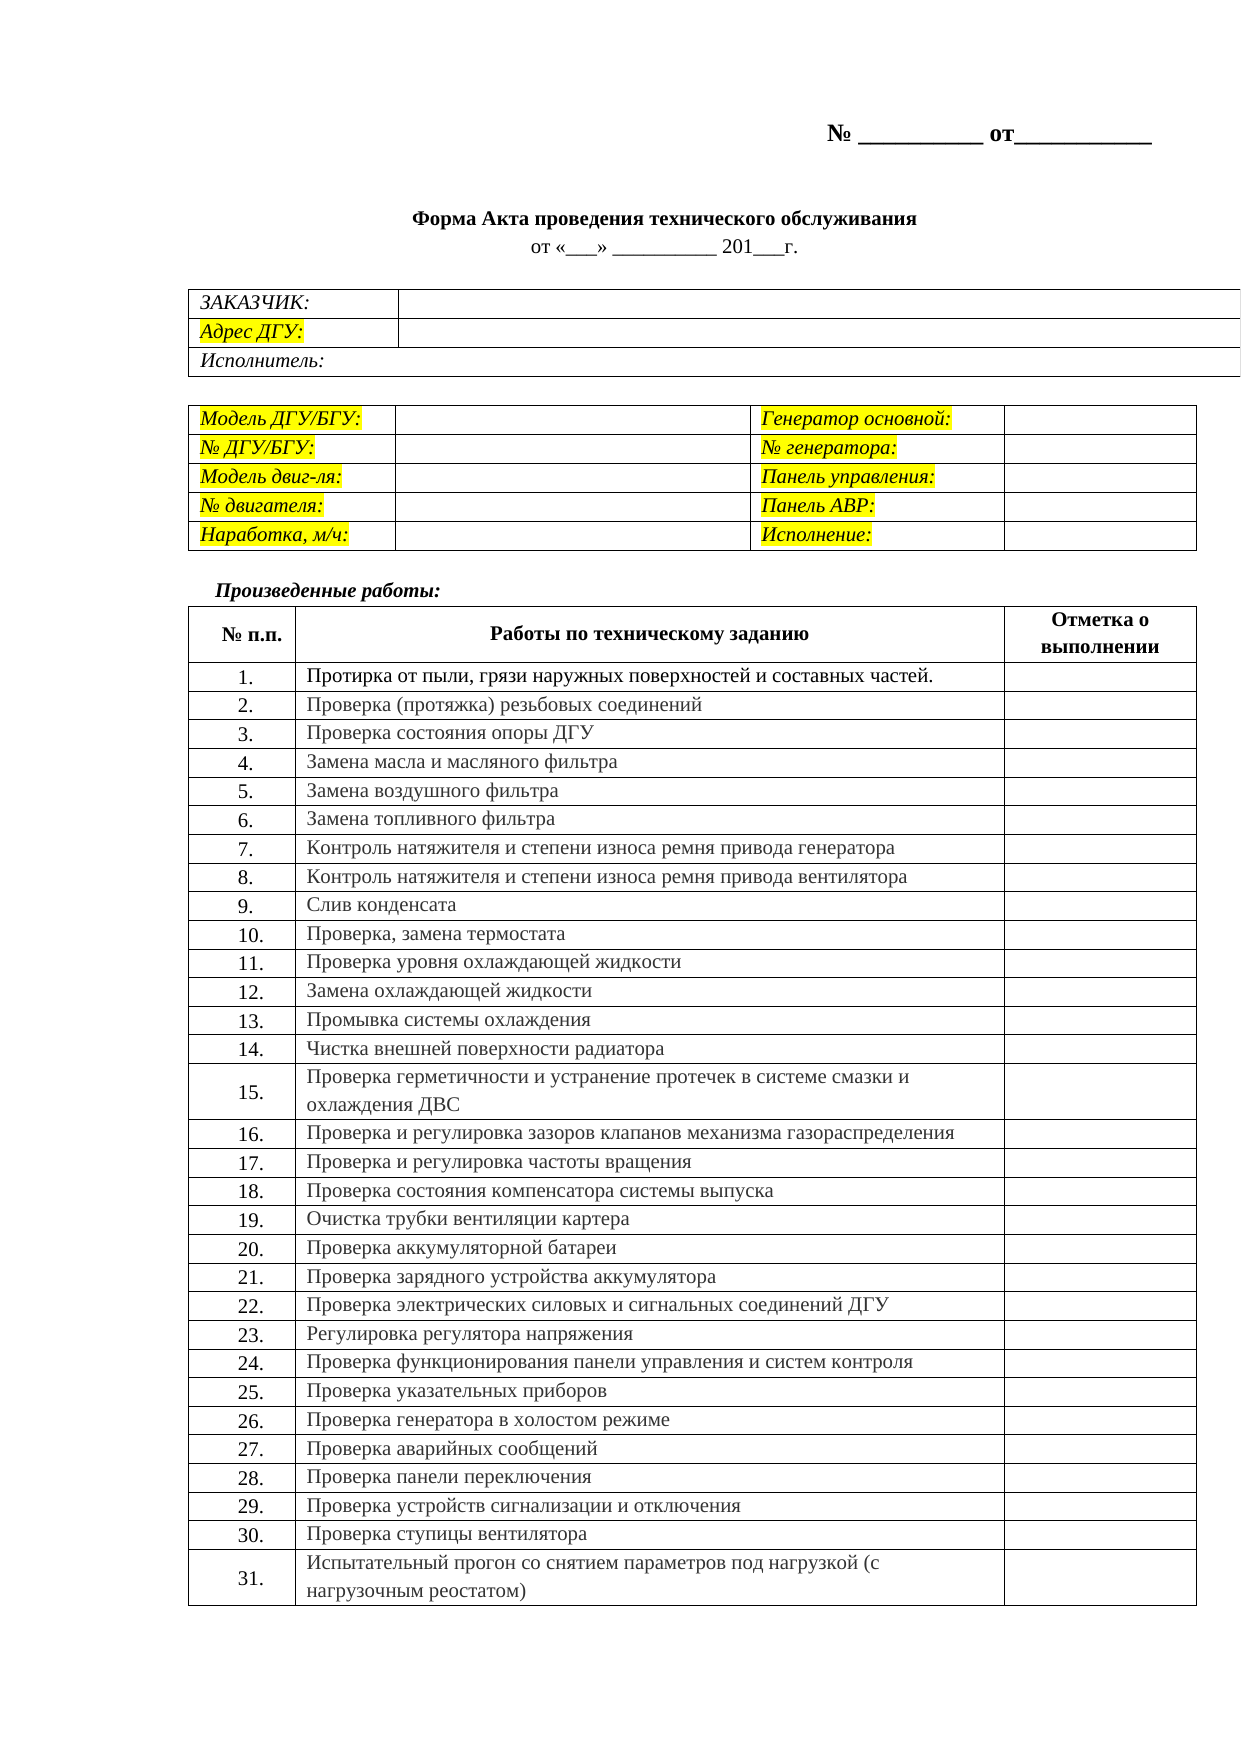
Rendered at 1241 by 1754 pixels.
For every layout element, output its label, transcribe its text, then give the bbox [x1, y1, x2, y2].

table_cell [396, 493, 750, 521]
table_cell [1005, 1064, 1196, 1119]
table_cell [189, 1493, 295, 1520]
table_cell Адрес ДГУ: [189, 319, 398, 347]
table_cell Наработка, м/ч: [189, 522, 395, 549]
table_cell [1005, 1378, 1196, 1406]
table_cell Модель двиг-ля: [189, 464, 395, 492]
table_cell [1005, 978, 1196, 1006]
table_cell [1005, 1464, 1196, 1492]
table_header Генератор основной: [751, 406, 1004, 434]
table_cell [189, 1292, 295, 1320]
table_cell [1005, 1292, 1196, 1320]
table_cell [1005, 522, 1196, 549]
table_cell [1005, 950, 1196, 977]
table_cell [189, 692, 295, 719]
table_cell Проверка состояния компенсатора системы выпуска [296, 1178, 1004, 1205]
table_cell [189, 749, 295, 777]
table_cell [1005, 921, 1196, 948]
table_header № п.п. [189, 607, 295, 662]
table_cell [189, 864, 295, 891]
table_cell Проверка ступицы вентилятора [296, 1521, 1004, 1549]
table_cell [189, 1464, 295, 1492]
table_cell [1005, 493, 1196, 521]
table_cell [1005, 1178, 1196, 1205]
text № __________ от___________ [177, 118, 1152, 147]
table_cell [189, 720, 295, 748]
table_cell Слив конденсата [296, 892, 1004, 920]
table_cell Панель АВР: [751, 493, 1004, 521]
table_cell [1005, 1206, 1196, 1234]
table_cell [1005, 1235, 1196, 1262]
table_cell Проверка указательных приборов [296, 1378, 1004, 1406]
table_cell [1005, 692, 1196, 719]
table_cell [1005, 1035, 1196, 1063]
table_cell Протирка от пыли, грязи наружных поверхностей и составных частей. [296, 663, 1004, 691]
table_cell [1005, 435, 1196, 463]
table_cell [1005, 1435, 1196, 1463]
table_cell № ДГУ/БГУ: [189, 435, 395, 463]
table_cell [189, 1035, 295, 1063]
table_cell № генератора: [751, 435, 1004, 463]
table_cell Контроль натяжителя и степени износа ремня привода вентилятора [296, 864, 1004, 891]
table_cell [396, 522, 750, 549]
table_cell [189, 1264, 295, 1291]
table_cell [1005, 806, 1196, 834]
table_cell [189, 1321, 295, 1348]
table_cell [189, 1378, 295, 1406]
table_cell [189, 978, 295, 1006]
table_cell Проверка генератора в холостом режиме [296, 1407, 1004, 1434]
table_cell Проверка аварийных сообщений [296, 1435, 1004, 1463]
table_cell [189, 1007, 295, 1034]
table_cell Панель управления: [751, 464, 1004, 492]
table_cell Проверка (протяжка) резьбовых соединений [296, 692, 1004, 719]
table_cell [189, 921, 295, 948]
table_cell Проверка уровня охлаждающей жидкости [296, 950, 1004, 977]
table_cell [396, 435, 750, 463]
table_cell [189, 1407, 295, 1434]
table_cell Проверка панели переключения [296, 1464, 1004, 1492]
table_header [396, 406, 750, 434]
table_header ЗАКАЗЧИК: [189, 290, 398, 318]
table_cell [396, 464, 750, 492]
table_cell [1005, 892, 1196, 920]
table_cell [189, 1521, 295, 1549]
table_cell [1005, 1321, 1196, 1348]
table_cell [189, 1064, 295, 1119]
table_cell [189, 663, 295, 691]
table_cell [1005, 720, 1196, 748]
table_cell [189, 778, 295, 805]
table_cell [1005, 1350, 1196, 1377]
table_header [1005, 406, 1196, 434]
table_cell [189, 1235, 295, 1262]
table_cell Исполнение: [751, 522, 1004, 549]
table_cell [1005, 1493, 1196, 1520]
table_cell Промывка системы охлаждения [296, 1007, 1004, 1034]
table_cell [189, 1350, 295, 1377]
table_cell [1005, 1521, 1196, 1549]
table_cell Регулировка регулятора напряжения [296, 1321, 1004, 1348]
table_cell Испытательный прогон со снятием параметров под нагрузкой (с нагрузочным реостатом) [296, 1550, 1004, 1605]
table_cell Замена масла и масляного фильтра [296, 749, 1004, 777]
table_cell Проверка электрических силовых и сигнальных соединений ДГУ [296, 1292, 1004, 1320]
table_cell [1005, 864, 1196, 891]
table_cell Проверка зарядного устройства аккумулятора [296, 1264, 1004, 1291]
table_cell [1005, 749, 1196, 777]
table_cell [189, 1550, 295, 1605]
table_cell [189, 806, 295, 834]
table_cell Проверка состояния опоры ДГУ [296, 720, 1004, 748]
table_cell Проверка, замена термостата [296, 921, 1004, 948]
table_cell Проверка аккумуляторной батареи [296, 1235, 1004, 1262]
table_cell [1005, 1550, 1196, 1605]
table_header Модель ДГУ/БГУ: [189, 406, 395, 434]
table_header Работы по техническому заданию [296, 607, 1004, 662]
table_cell [1005, 778, 1196, 805]
table_cell Проверка функционирования панели управления и систем контроля [296, 1350, 1004, 1377]
table_cell [1005, 1264, 1196, 1291]
table_cell Проверка герметичности и устранение протечек в системе смазки и охлаждения ДВС [296, 1064, 1004, 1119]
table_cell Замена воздушного фильтра [296, 778, 1004, 805]
text от «___» __________ 201___г. [177, 234, 1152, 258]
table_header [399, 290, 1240, 318]
table_cell [189, 1120, 295, 1148]
table_cell [189, 1435, 295, 1463]
text Форма Акта проведения технического обслуживания [177, 206, 1152, 230]
text Произведенные работы: [177, 578, 1152, 602]
table_cell [1005, 1149, 1196, 1177]
table_header Отметка о выполнении [1005, 607, 1196, 662]
table_cell [1005, 835, 1196, 862]
table_cell № двигателя: [189, 493, 395, 521]
table_cell [189, 1149, 295, 1177]
table_cell [189, 892, 295, 920]
table_cell [1005, 663, 1196, 691]
table_cell [189, 835, 295, 862]
table_cell Проверка и регулировка зазоров клапанов механизма газораспределения [296, 1120, 1004, 1148]
table_cell Контроль натяжителя и степени износа ремня привода генератора [296, 835, 1004, 862]
table_cell [399, 319, 1240, 347]
table_cell [1005, 464, 1196, 492]
table_cell Проверка устройств сигнализации и отключения [296, 1493, 1004, 1520]
table_cell [189, 1178, 295, 1205]
table_cell [1005, 1120, 1196, 1148]
table_cell Исполнитель: [189, 348, 1240, 376]
table_cell Проверка и регулировка частоты вращения [296, 1149, 1004, 1177]
table_cell [189, 1206, 295, 1234]
table_cell [1005, 1407, 1196, 1434]
table_cell Замена охлаждающей жидкости [296, 978, 1004, 1006]
table_cell Чистка внешней поверхности радиатора [296, 1035, 1004, 1063]
table_cell [1005, 1007, 1196, 1034]
table_cell [189, 950, 295, 977]
table_cell Замена топливного фильтра [296, 806, 1004, 834]
table_cell Очистка трубки вентиляции картера [296, 1206, 1004, 1234]
